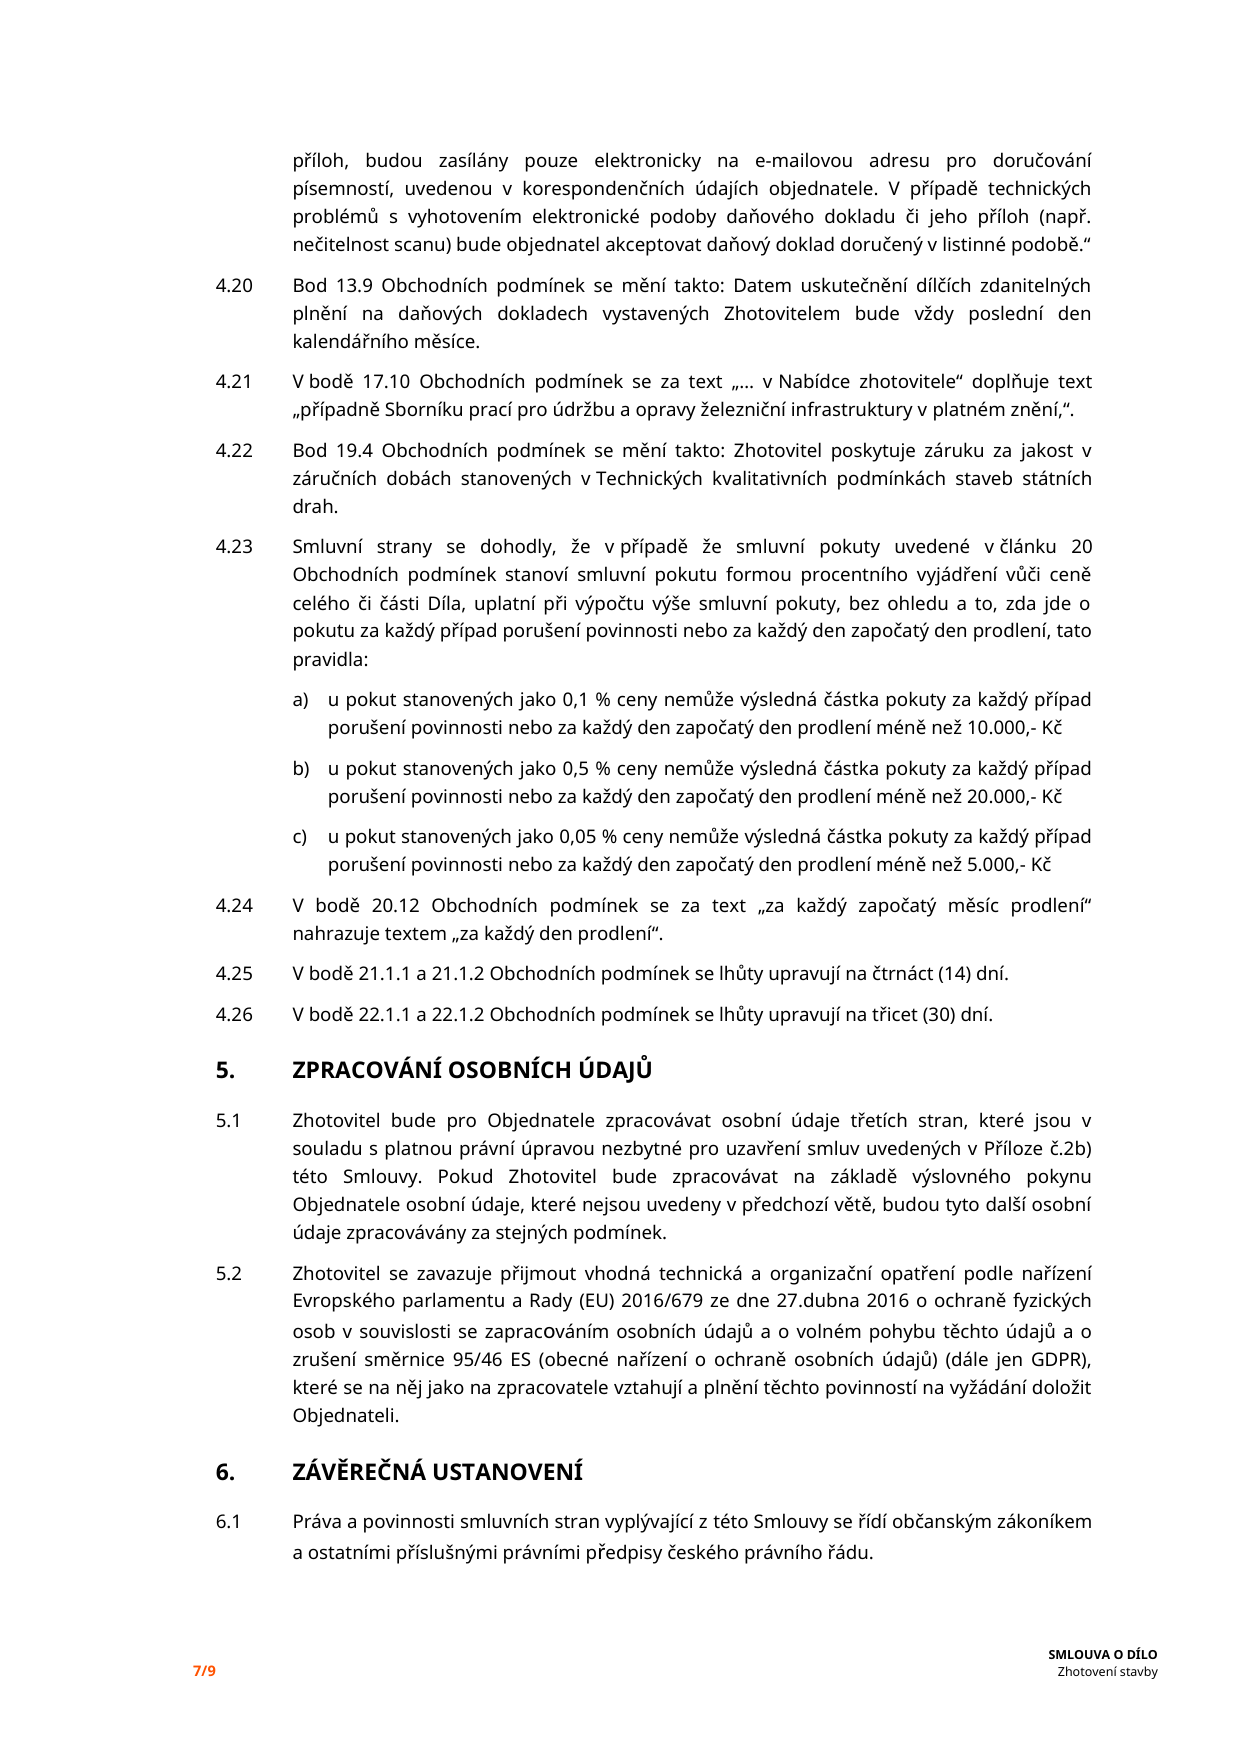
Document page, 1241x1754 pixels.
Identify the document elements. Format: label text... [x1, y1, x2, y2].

text u pokut stanovených jako 0,5 % ceny nemůže výsledná částka pokuty za každý případ porušení povinnosti nebo za každý den započatý den prodlení méně než 20.000,- Kč [292, 755, 1093, 808]
text ZÁVĚREČNÁ USTANOVENÍ [216, 1456, 1093, 1487]
text Zhotovitel se zavazuje přijmout vhodná technická a organizační opatření podle nařízení Evropského parlamentu a Rady (EU) 2016/679 ze dne 27.dubna 2016 o ochraně fyzických osob v souvislosti se zapracováním osobních údajů a o volném pohybu těchto údajů a o zrušení směrnice 95/46 ES (obecné nařízení o ochraně osobních údajů) (dále jen GDPR), které se na něj jako na zpracovatele vztahují a plnění těchto povinností na vyžádání doložit Objednateli. [216, 1260, 1093, 1428]
text V bodě 20.12 Obchodních podmínek se za text „za každý započatý měsíc prodlení“ nahrazuje textem „za každý den prodlení“. [216, 892, 1093, 946]
text Smluvní strany se dohodly, že v případě že smluvní pokuty uvedené v článku 20 Obchodních podmínek stanoví smluvní pokutu formou procentního vyjádření vůči ceně celého či části Díla, uplatní při výpočtu výše smluvní pokuty, bez ohledu a to, zda jde o pokutu za každý případ porušení povinnosti nebo za každý den započatý den prodlení, tato pravidla: [216, 534, 1093, 671]
list u pokut stanovených jako 0,1 % ceny nemůže výsledná částka pokuty za každý případ porušení povinnosti nebo za každý den započatý den prodlení méně než 10.000,- Kč [292, 686, 1093, 740]
text ZPRACOVÁNÍ OSOBNÍCH ÚDAJŮ [216, 1054, 1093, 1085]
text Bod 19.4 Obchodních podmínek se mění takto: Zhotovitel poskytuje záruku za jakost v záručních dobách stanovených v Technických kvalitativních podmínkách staveb státních drah. [216, 437, 1093, 519]
text V bodě 21.1.1 a 21.1.2 Obchodních podmínek se lhůty upravují na čtrnáct (14) dní. [216, 961, 1093, 986]
text V bodě 22.1.1 a 22.1.2 Obchodních podmínek se lhůty upravují na třicet (30) dní. [216, 1001, 1093, 1027]
text Bod 13.9 Obchodních podmínek se mění takto: Datem uskutečnění dílčích zdanitelných plnění na daňových dokladech vystavených Zhotovitelem bude vždy poslední den kalendářního měsíce. [216, 272, 1093, 354]
text Práva a povinnosti smluvních stran vyplývající z této Smlouvy se řídí občanským zákoníkem a ostatními příslušnými právními předpisy českého právního řádu. [216, 1509, 1093, 1565]
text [216, 147, 1093, 257]
text V bodě 17.10 Obchodních podmínek se za text „… v Nabídce zhotovitele“ doplňuje text „případně Sborníku prací pro údržbu a opravy železniční infrastruktury v platném znění,“. [216, 369, 1093, 422]
text u pokut stanovených jako 0,05 % ceny nemůže výsledná částka pokuty za každý případ porušení povinnosti nebo za každý den započatý den prodlení méně než 5.000,- Kč [292, 823, 1093, 877]
text Zhotovitel bude pro Objednatele zpracovávat osobní údaje třetích stran, které jsou v souladu s platnou právní úpravou nezbytné pro uzavření smluv uvedených v Příloze č.2b) této Smlouvy. Pokud Zhotovitel bude zpracovávat na základě výslovného pokynu Objednatele osobní údaje, které nejsou uvedeny v předchozí větě, budou tyto další osobní údaje zpracovávány za stejných podmínek. [216, 1107, 1093, 1245]
